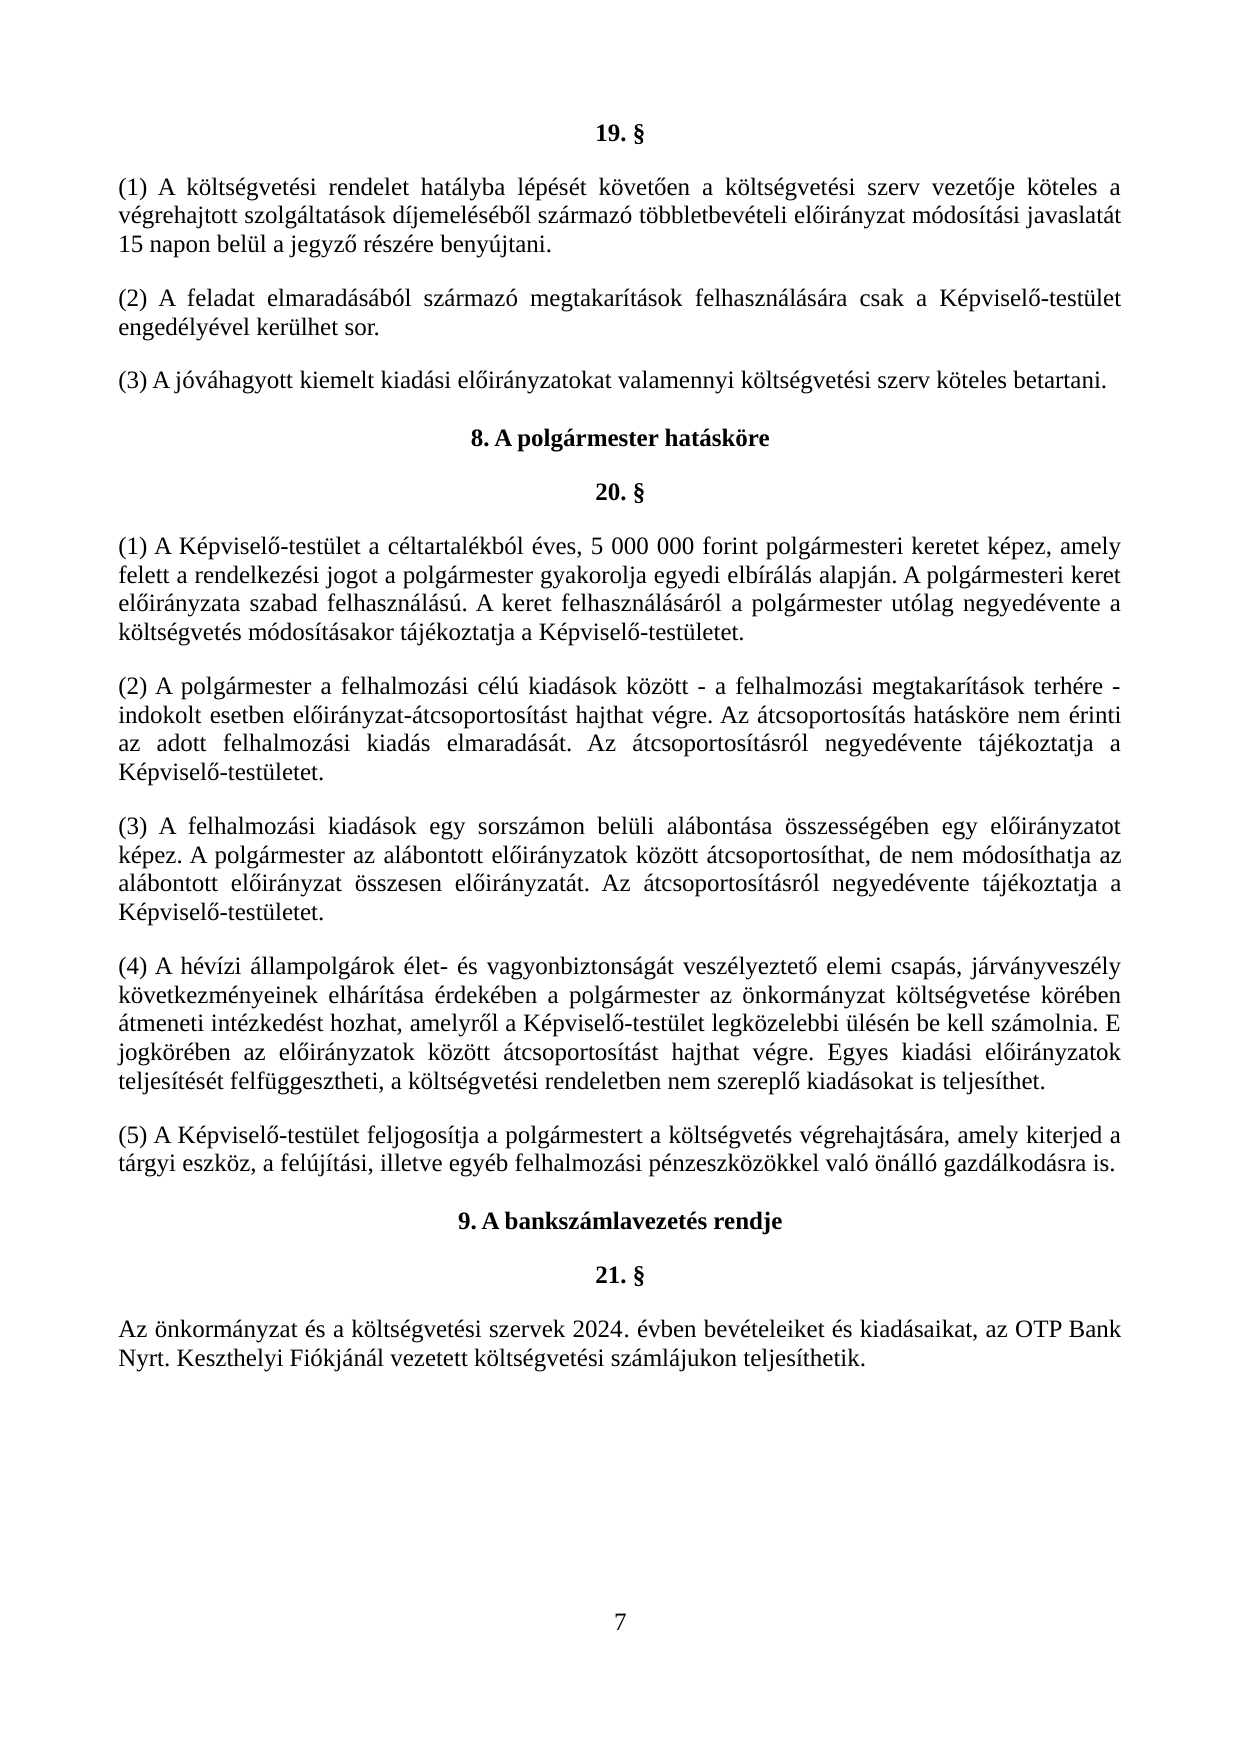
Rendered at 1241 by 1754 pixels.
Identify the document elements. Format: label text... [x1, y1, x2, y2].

text (3) A felhalmozási kiadások egy sorszámon belüli alábontása összességében egy előirányzatot képez. A polgármester az alábontott előirányzatok között átcsoportosíthat, de nem módosíthatja az alábontott előirányzat összesen előirányzatát. Az átcsoportosításról negyedévente tájékoztatja a Képviselő-testületet. [118, 811, 1122, 926]
text 21. § [118, 1260, 1122, 1289]
text (2) A feladat elmaradásából származó megtakarítások felhasználására csak a Képviselő-testület engedélyével kerülhet sor. [118, 283, 1122, 341]
text (1) A költségvetési rendelet hatályba lépését követően a költségvetési szerv vezetője köteles a végrehajtott szolgáltatások díjemeléséből származó többletbevételi előirányzat módosítási javaslatát 15 napon belül a jegyző részére benyújtani. [118, 172, 1122, 258]
text 20. § [118, 477, 1122, 506]
text (3) A jóváhagyott kiemelt kiadási előirányzatokat valamennyi költségvetési szerv köteles betartani. [118, 366, 1122, 394]
text 9. A bankszámlavezetés rendje [118, 1206, 1122, 1235]
text (1) A Képviselő-testület a céltartalékból éves, 5 000 000 forint polgármesteri keretet képez, amely felett a rendelkezési jogot a polgármester gyakorolja egyedi elbírálás alapján. A polgármesteri keret előirányzata szabad felhasználású. A keret felhasználásáról a polgármester utólag negyedévente a költségvetés módosításakor tájékoztatja a Képviselő-testületet. [118, 531, 1122, 646]
text (2) A polgármester a felhalmozási célú kiadások között - a felhalmozási megtakarítások terhére - indokolt esetben előirányzat-átcsoportosítást hajthat végre. Az átcsoportosítás hatásköre nem érinti az adott felhalmozási kiadás elmaradását. Az átcsoportosításról negyedévente tájékoztatja a Képviselő-testületet. [118, 671, 1122, 786]
text Az önkormányzat és a költségvetési szervek 2024. évben bevételeiket és kiadásaikat, az OTP Bank Nyrt. Keszthelyi Fiókjánál vezetett költségvetési számlájukon teljesíthetik. [118, 1314, 1122, 1371]
text 8. A polgármester hatásköre [118, 423, 1122, 452]
text 19. § [118, 118, 1122, 147]
text (4) A hévízi állampolgárok élet- és vagyonbiztonságát veszélyeztető elemi csapás, járványveszély következményeinek elhárítása érdekében a polgármester az önkormányzat költségvetése körében átmeneti intézkedést hozhat, amelyről a Képviselő-testület legközelebbi ülésén be kell számolnia. E jogkörében az előirányzatok között átcsoportosítást hajthat végre. Egyes kiadási előirányzatok teljesítését felfüggesztheti, a költségvetési rendeletben nem szereplő kiadásokat is teljesíthet. [118, 951, 1122, 1095]
text (5) A Képviselő-testület feljogosítja a polgármestert a költségvetés végrehajtására, amely kiterjed a tárgyi eszköz, a felújítási, illetve egyéb felhalmozási pénzeszközökkel való önálló gazdálkodásra is. [118, 1120, 1122, 1177]
